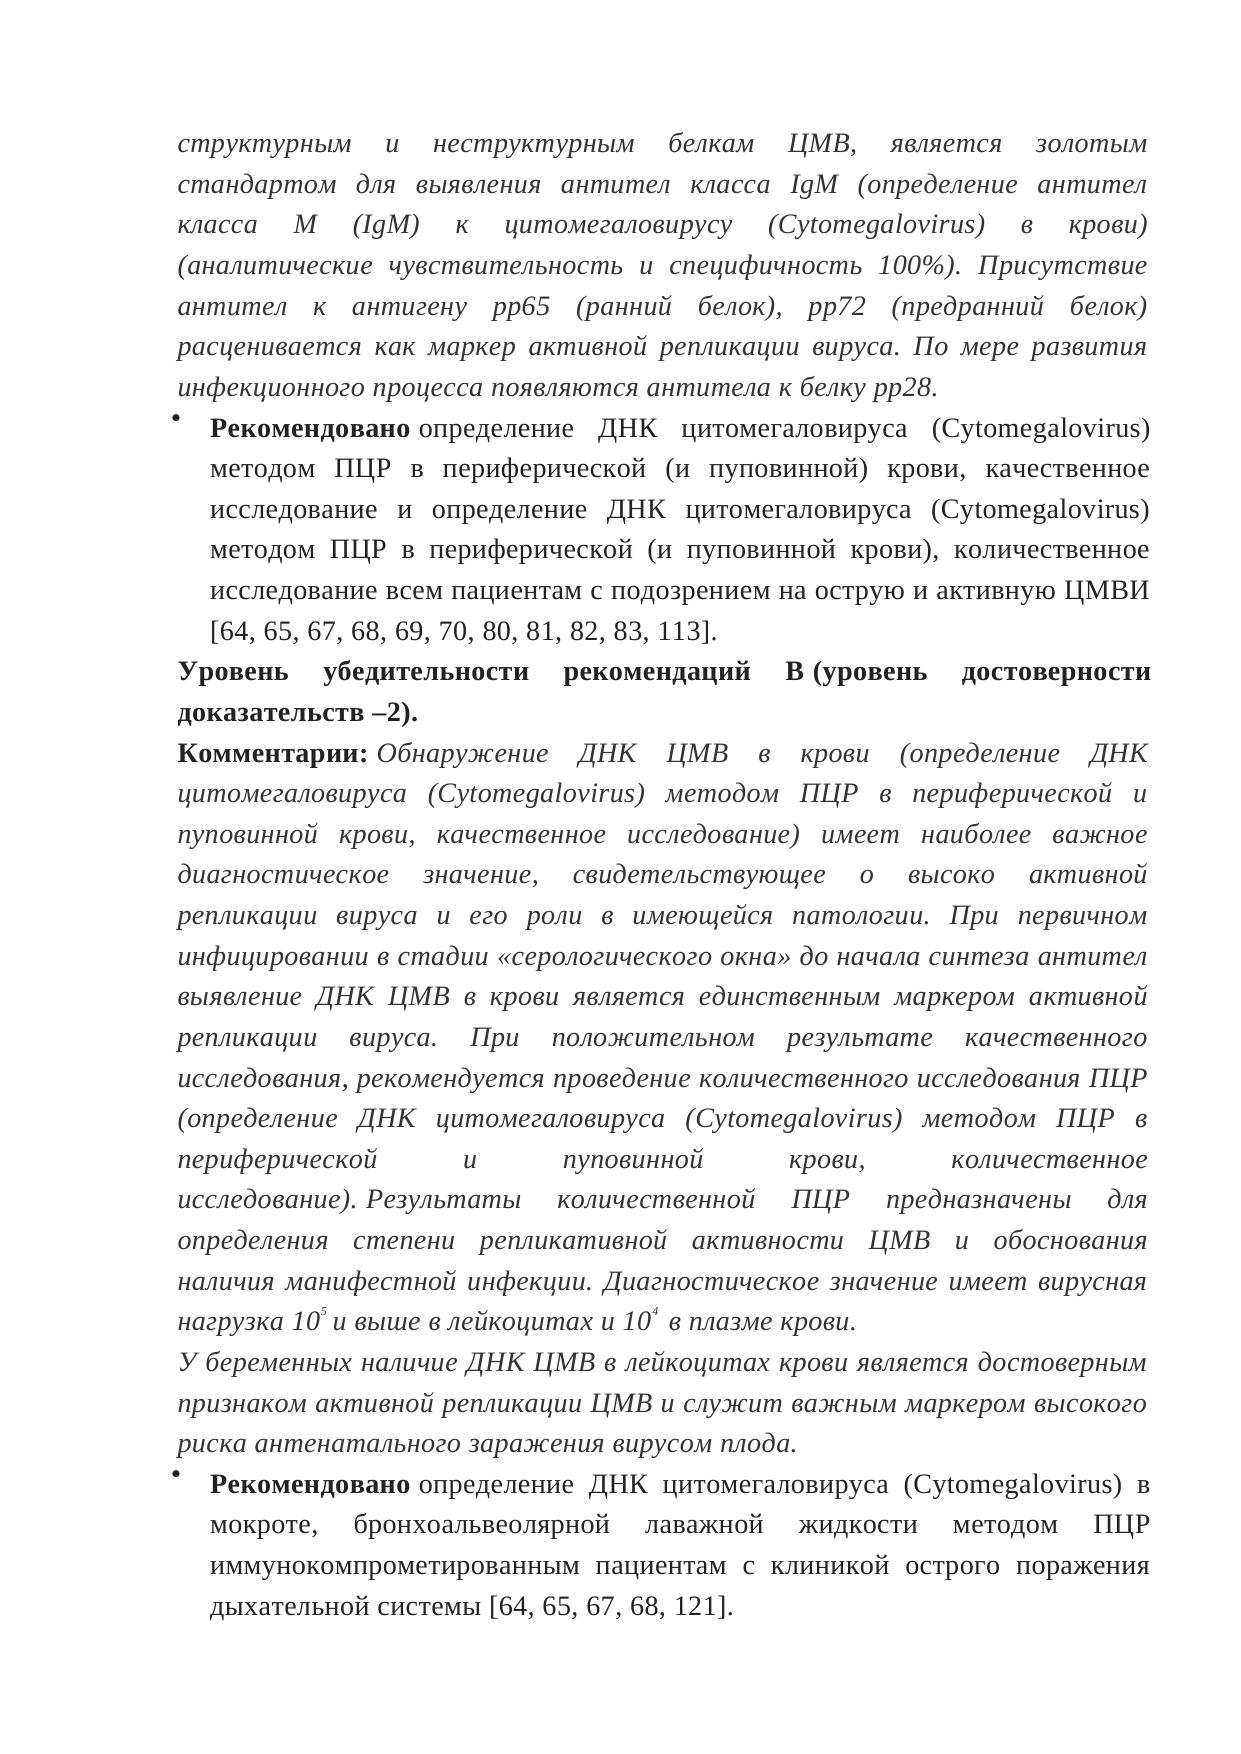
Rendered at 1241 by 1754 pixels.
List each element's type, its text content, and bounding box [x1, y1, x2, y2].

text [177, 118, 1152, 402]
text У беременных наличие ДНК ЦМВ в лейкоцитах крови является достоверным признаком активной репликации ЦМВ и служит важным маркером высокого риска антенатального заражения вирусом плода. [177, 1337, 1152, 1459]
text Комментарии: Обнаружение ДНК ЦМВ в крови (определение ДНК цитомегаловируса (Cytomegalovirus) методом ПЦР в периферической и пуповинной крови, качественное исследование) имеет наиболее важное диагностическое значение, свидетельствующее о высоко активной репликации вируса и его роли в имеющейся патологии. При первичном инфицировании в стадии «серологического окна» до начала синтеза антител выявление ДНК ЦМВ в крови является единственным маркером активной репликации вируса. При положительном результате качественного исследования, рекомендуется проведение количественного исследования ПЦР (определение ДНК цитомегаловируса (Cytomegalovirus) методом ПЦР в периферической и пуповинной крови, количественное исследование). Результаты количественной ПЦР предназначены для определения степени репликативной активности ЦМВ и обоснования наличия манифестной инфекции. Диагностическое значение имеет вирусная нагрузка 105 и выше в лейкоцитах и 104 в плазме крови. [177, 727, 1152, 1337]
list Рекомендовано определение ДНК цитомегаловируса (Cytomegalovirus) в мокроте, бронхоальвеолярной лаважной жидкости методом ПЦР иммунокомпрометированным пациентам с клиникой острого поражения дыхательной системы [64, 65, 67, 68, 121]. [172, 1459, 1152, 1621]
text Уровень убедительности рекомендаций В (уровень достоверности доказательств –2). [177, 646, 1152, 727]
list Рекомендовано определение ДНК цитомегаловируса (Cytomegalovirus) методом ПЦР в периферической (и пуповинной) крови, качественное исследование и определение ДНК цитомегаловируса (Cytomegalovirus) методом ПЦР в периферической (и пуповинной крови), количественное исследование всем пациентам с подозрением на острую и активную ЦМВИ [64, 65, 67, 68, 69, 70, 80, 81, 82, 83, 113]. [172, 402, 1152, 646]
